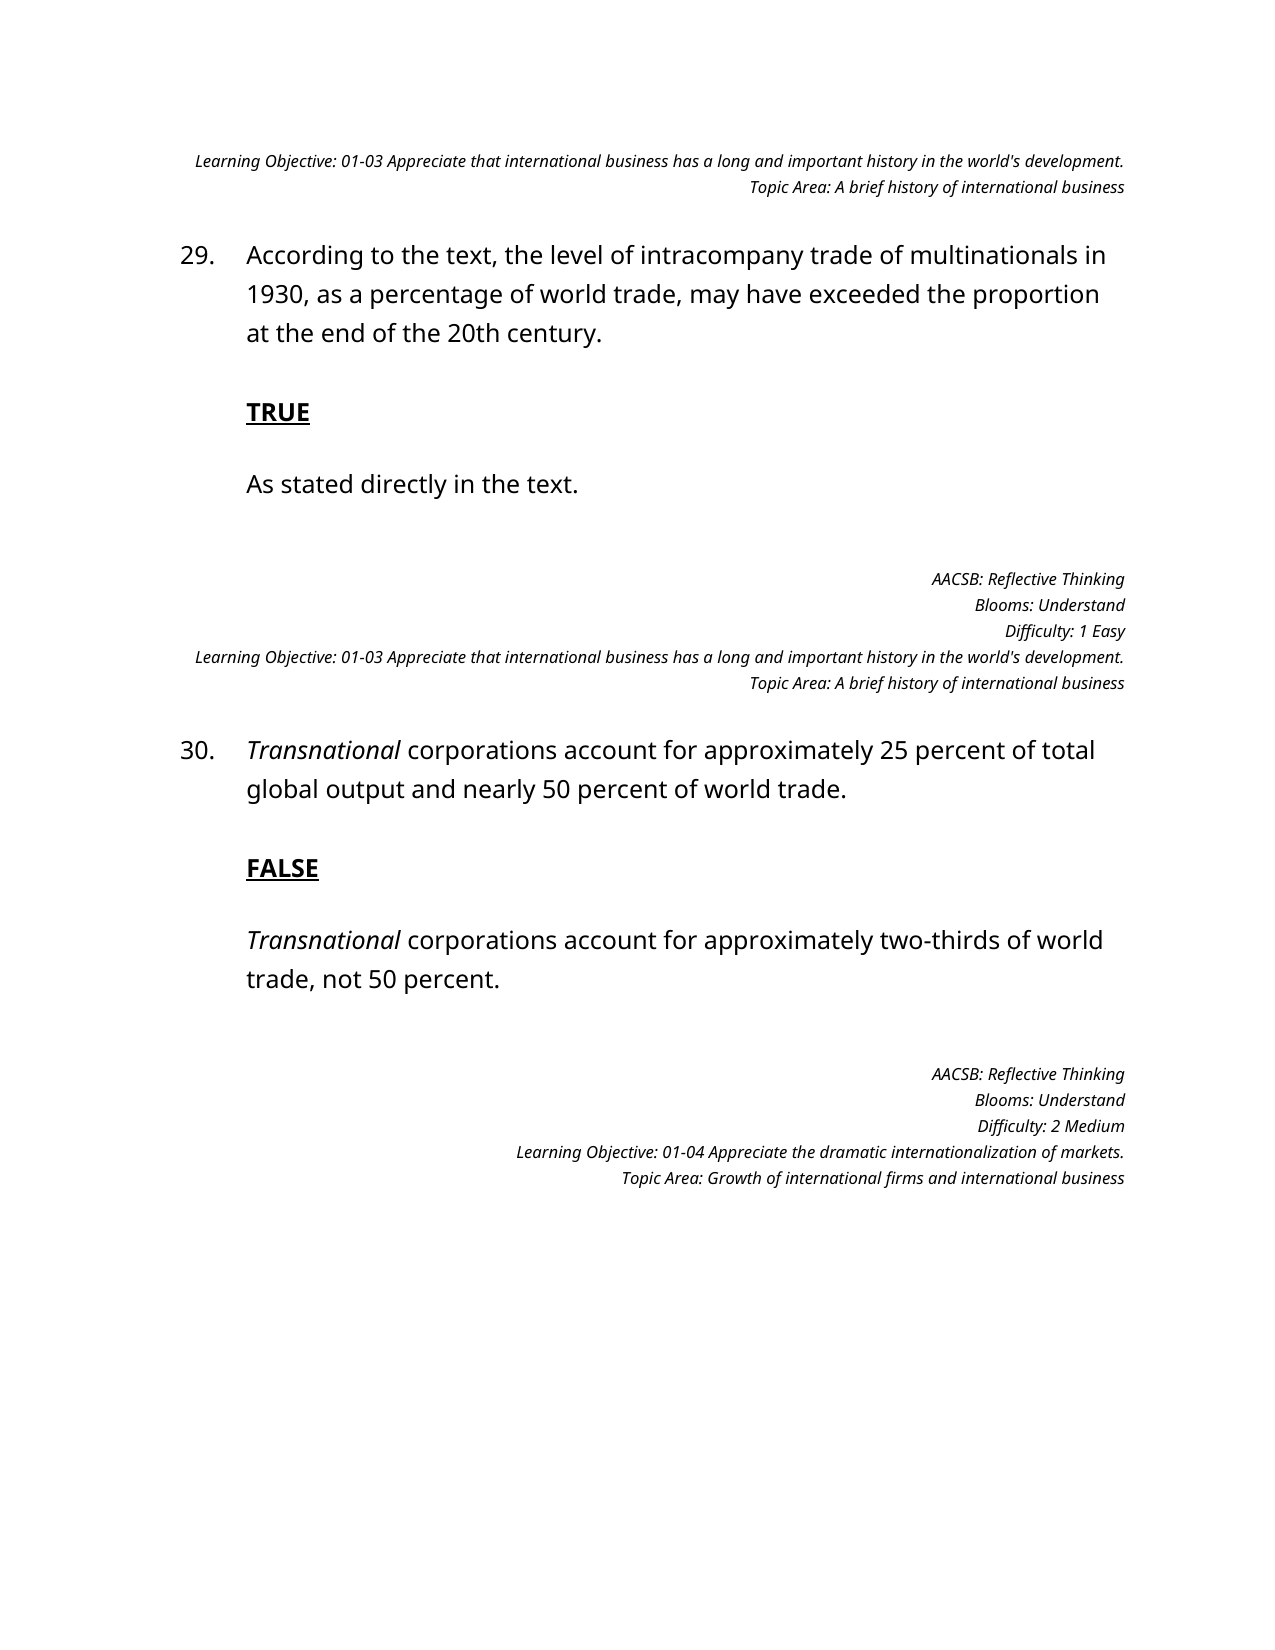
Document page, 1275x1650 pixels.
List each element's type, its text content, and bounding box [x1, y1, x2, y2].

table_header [180, 150, 1125, 235]
table_header 29. [180, 238, 246, 538]
table_header AACSB: Reflective Thinking Blooms: Understand Difficulty: 1 Easy Learning Objective: 01-03 Appreciate that international business has a long and important history in the world's development. Topic Area: A brief history of international business [180, 567, 1125, 730]
table_header Transnational corporations account for approximately 25 percent of total global output and nearly 50 percent of world trade. FALSE Transnational corporations account for approximately two-thirds of world trade, not 50 percent. [246, 733, 1125, 1033]
table_header According to the text, the level of intracompany trade of multinationals in 1930, as a percentage of world trade, may have exceeded the proportion at the end of the 20th century. TRUE As stated directly in the text. [246, 238, 1125, 538]
table_header 30. [180, 733, 246, 1033]
